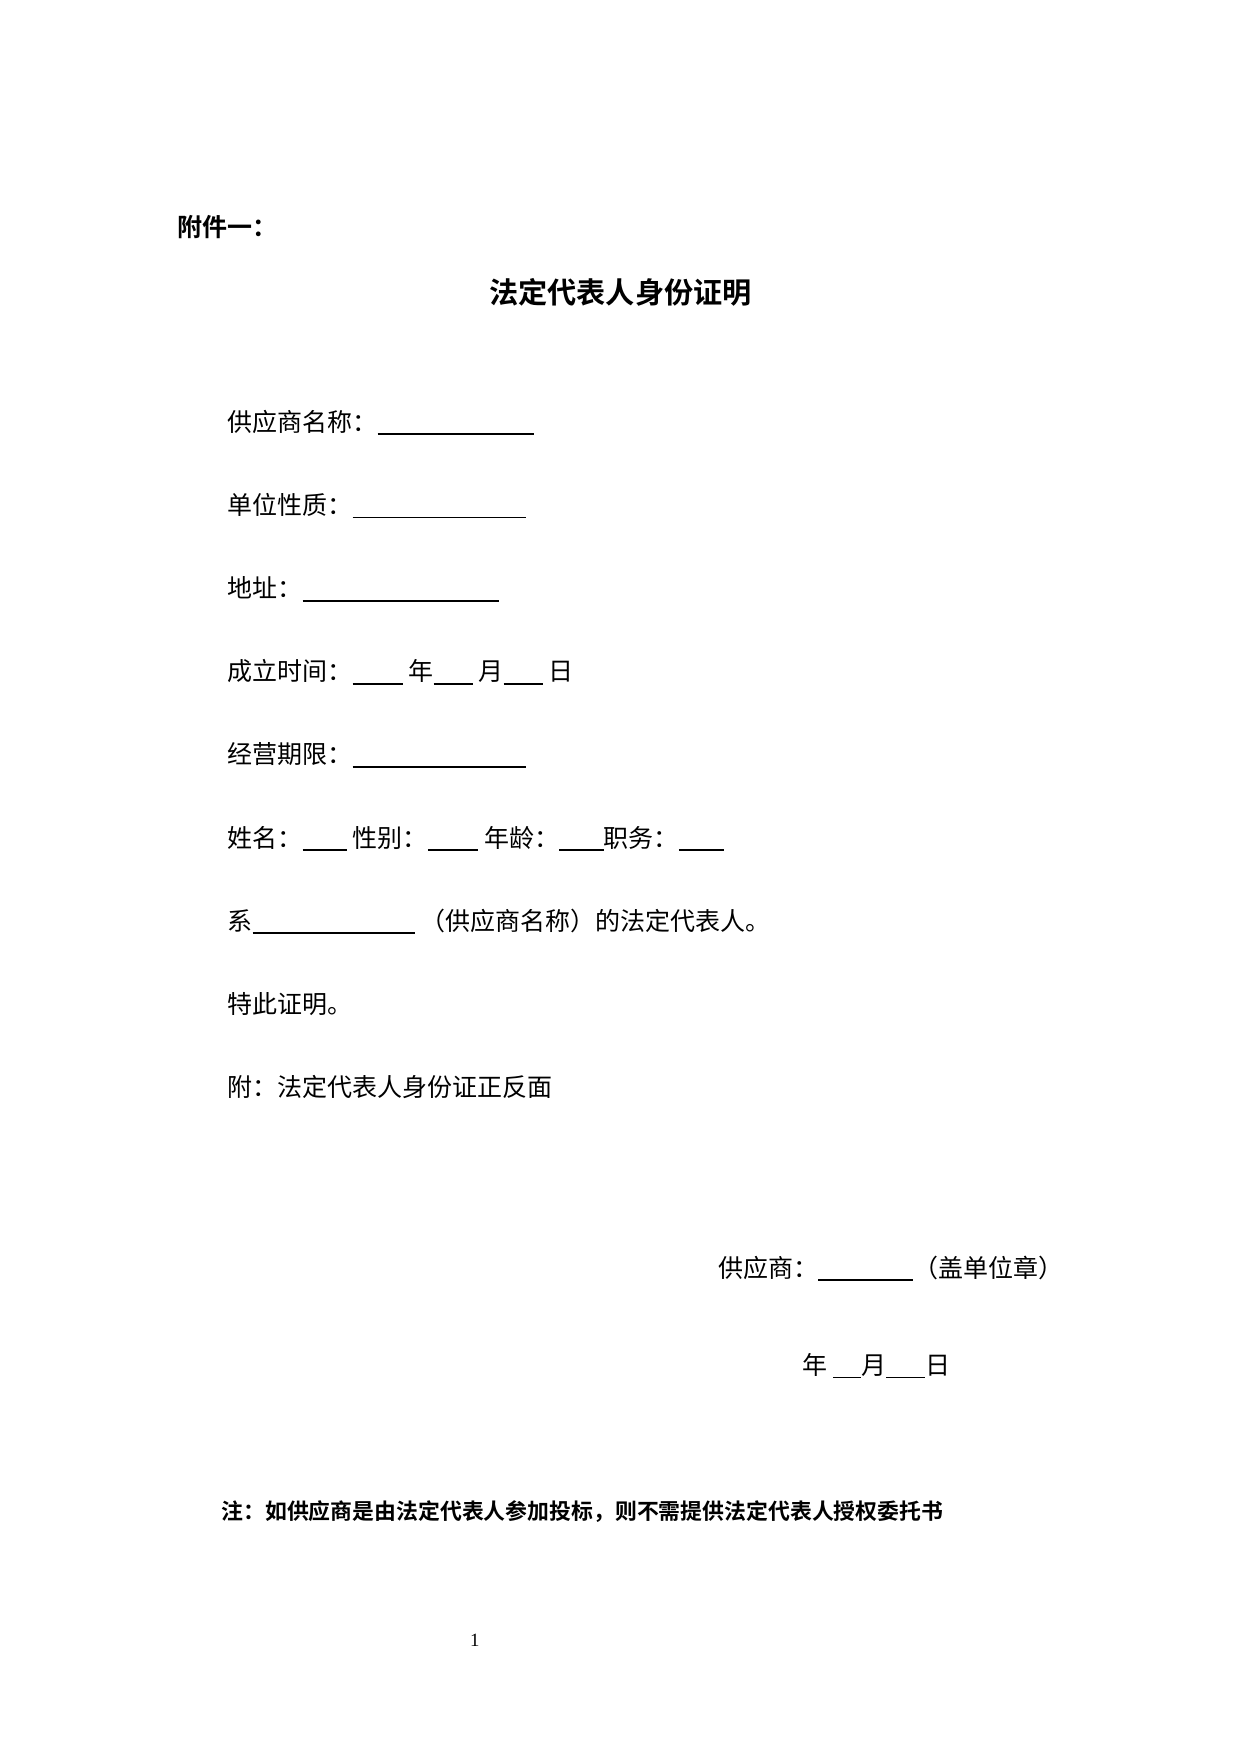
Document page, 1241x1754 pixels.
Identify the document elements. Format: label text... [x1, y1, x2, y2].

text 注：如供应商是由法定代表人参加投标，则不需提供法定代表人授权委托书 [177, 1494, 1063, 1526]
text 地址： [177, 554, 1063, 619]
text 姓名： 性别： 年龄： 职务： [177, 804, 1063, 869]
text 系 （供应商名称）的法定代表人。 [177, 887, 1063, 952]
text 附：法定代表人身份证正反面 [177, 1053, 1063, 1118]
text 法定代表人身份证明 [177, 258, 1063, 323]
text 附件一： [177, 193, 1063, 258]
text 单位性质： [177, 471, 1063, 536]
text 供应商名称： [177, 388, 1063, 453]
text 成立时间： 年 月 日 [177, 637, 1063, 702]
text 供应商： （盖单位章） [177, 1234, 1063, 1299]
text 特此证明。 [177, 970, 1063, 1035]
text 年 月 日 [177, 1331, 1063, 1396]
text 经营期限： [177, 721, 1063, 786]
